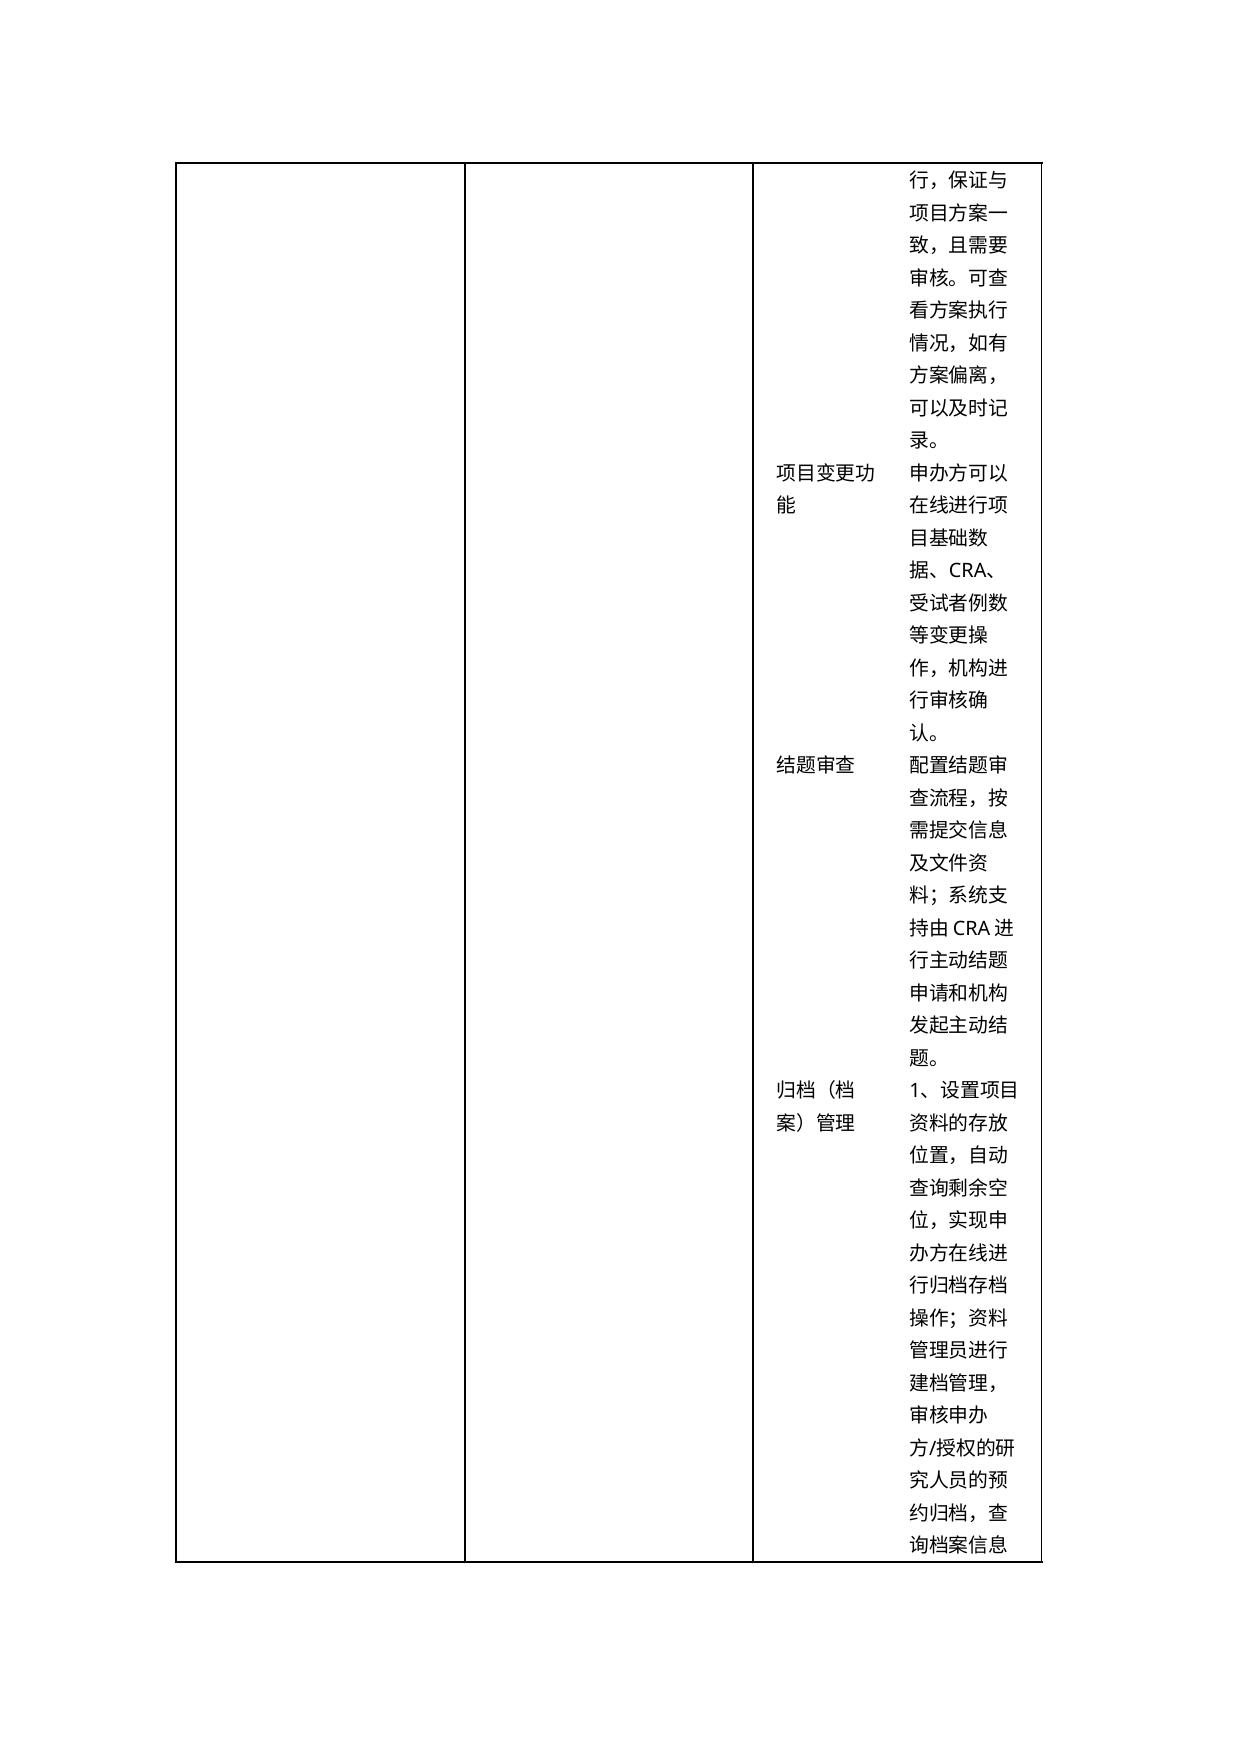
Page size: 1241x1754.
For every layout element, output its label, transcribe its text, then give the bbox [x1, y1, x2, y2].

table_cell [466, 164, 752, 1561]
table_cell 1 [177, 164, 464, 1561]
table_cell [754, 164, 1041, 1561]
